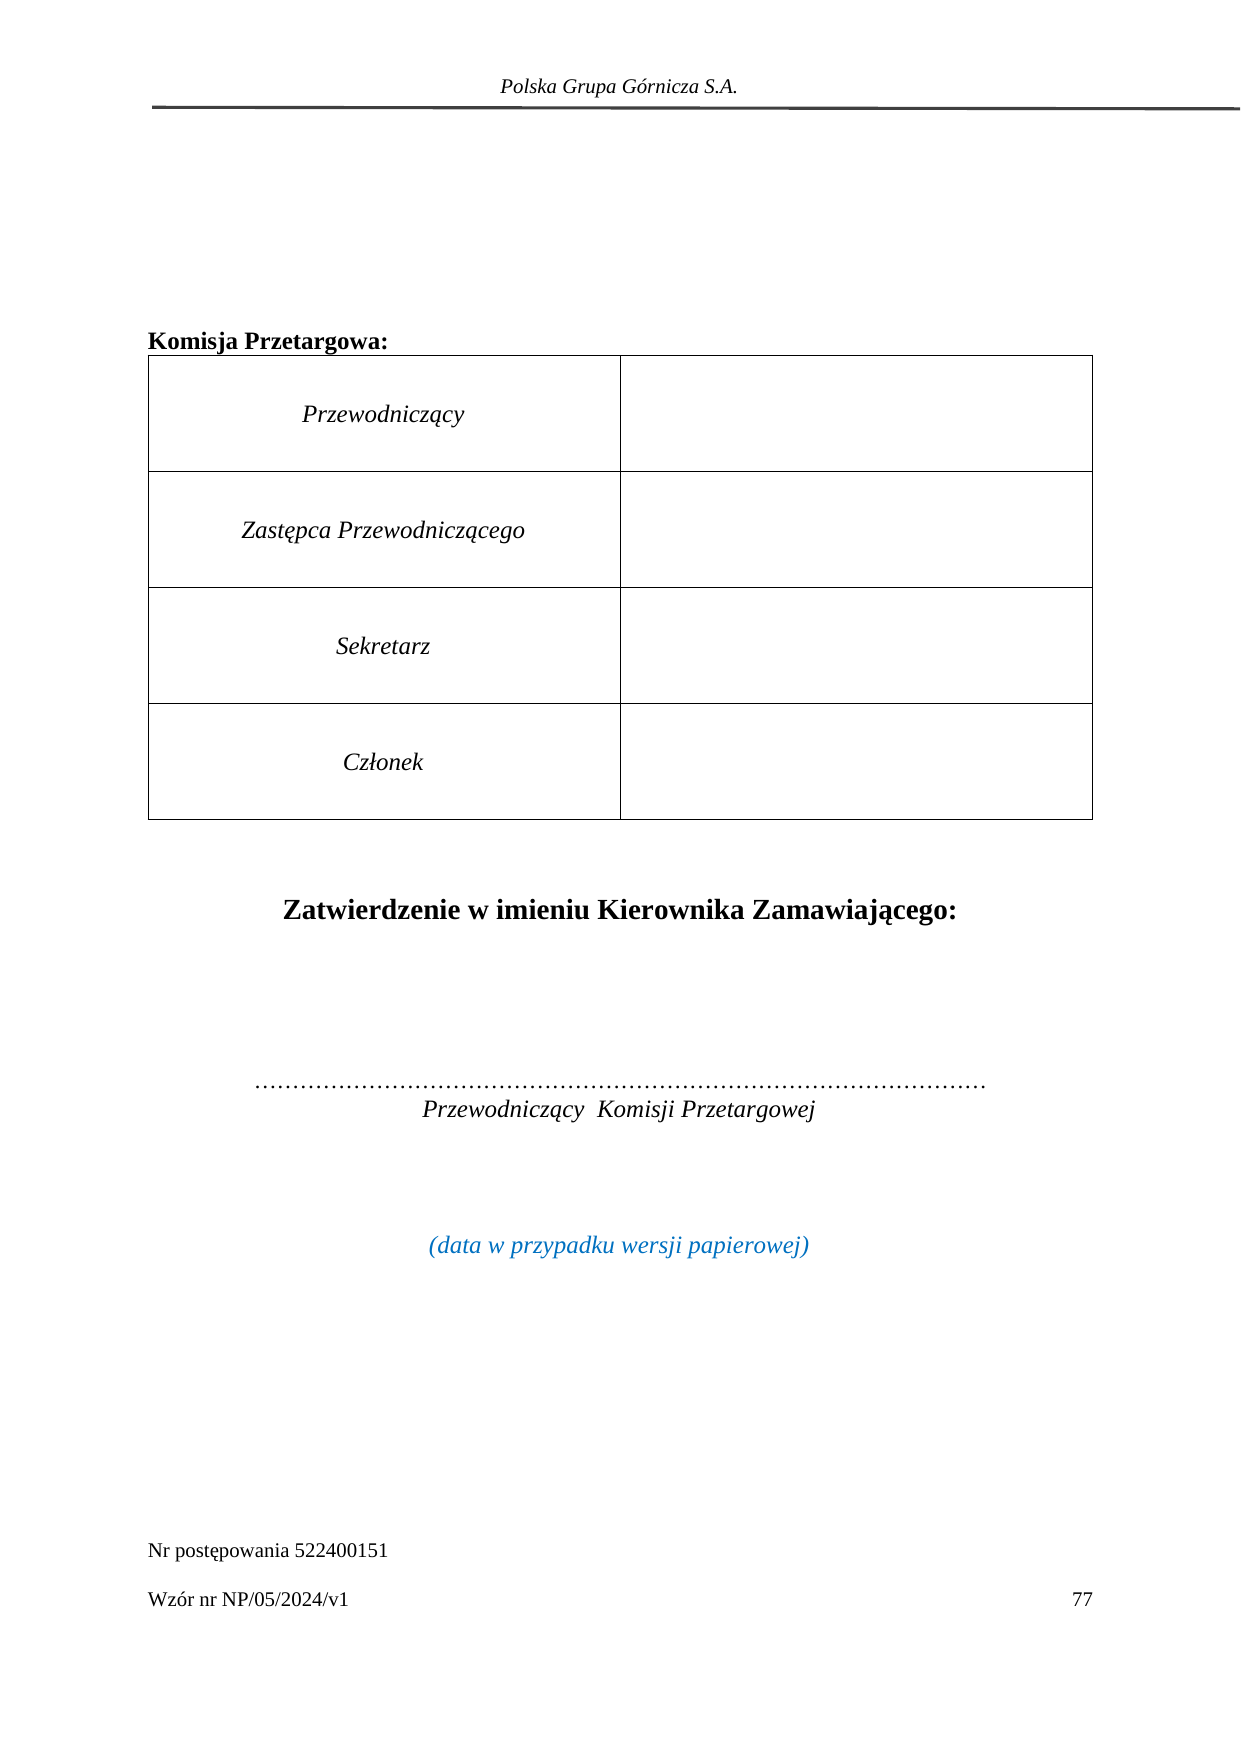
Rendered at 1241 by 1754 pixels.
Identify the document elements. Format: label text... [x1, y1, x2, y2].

table_cell Członek [149, 704, 620, 819]
table_cell Sekretarz [149, 588, 620, 703]
table_header Przewodniczący [149, 356, 620, 471]
text …………………………………………………………………………………… [148, 1068, 1093, 1094]
text Przewodniczący Komisji Przetargowej [148, 1094, 1093, 1123]
table_header [621, 356, 1092, 471]
text Zatwierdzenie w imieniu Kierownika Zamawiającego: [148, 892, 1093, 926]
table_cell [621, 472, 1092, 587]
table_cell [621, 588, 1092, 703]
table_cell Zastępca Przewodniczącego [149, 472, 620, 587]
text Komisja Przetargowa: [148, 326, 1093, 354]
text (data w przypadku wersji papierowej) [148, 1230, 1093, 1259]
table_cell [621, 704, 1092, 819]
